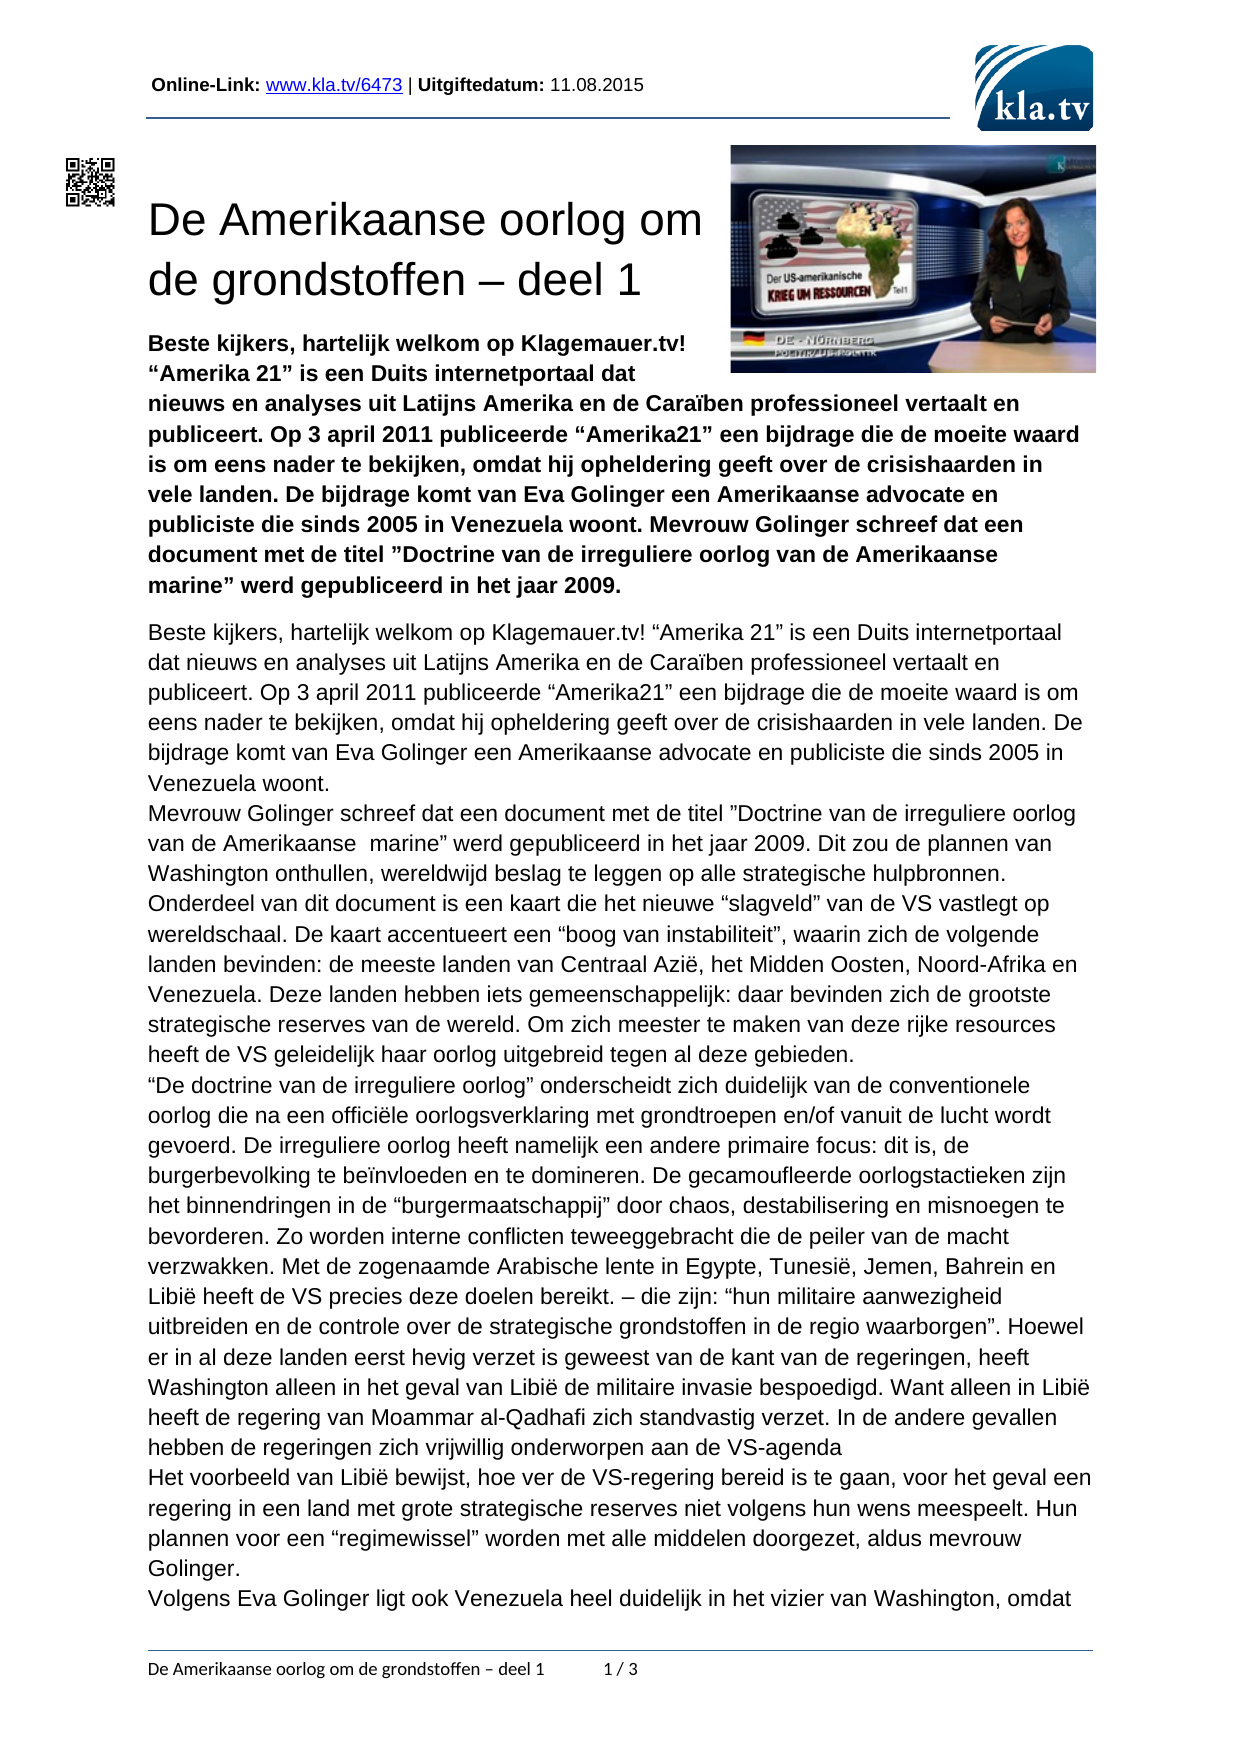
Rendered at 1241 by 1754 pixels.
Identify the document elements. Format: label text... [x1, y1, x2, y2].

text De Amerikaanse oorlog om de grondstoffen – deel 1 [148, 192, 1093, 306]
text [148, 618, 1093, 1612]
text Beste kijkers, hartelijk welkom op Klagemauer.tv! “Amerika 21” is een Duits internetportaal dat nieuws en analyses uit Latijns Amerika en de Caraïben professioneel vertaalt en publiceert. Op 3 april 2011 publiceerde “Amerika21” een bijdrage die de moeite waard is om eens nader te bekijken, omdat hij opheldering geeft over de crisishaarden in vele landen. De bijdrage komt van Eva Golinger een Amerikaanse advocate en publiciste die sinds 2005 in Venezuela woont. Mevrouw Golinger schreef dat een document met de titel ”Doctrine van de irreguliere oorlog van de Amerikaanse marine” werd gepubliceerd in het jaar 2009. [148, 330, 1093, 598]
